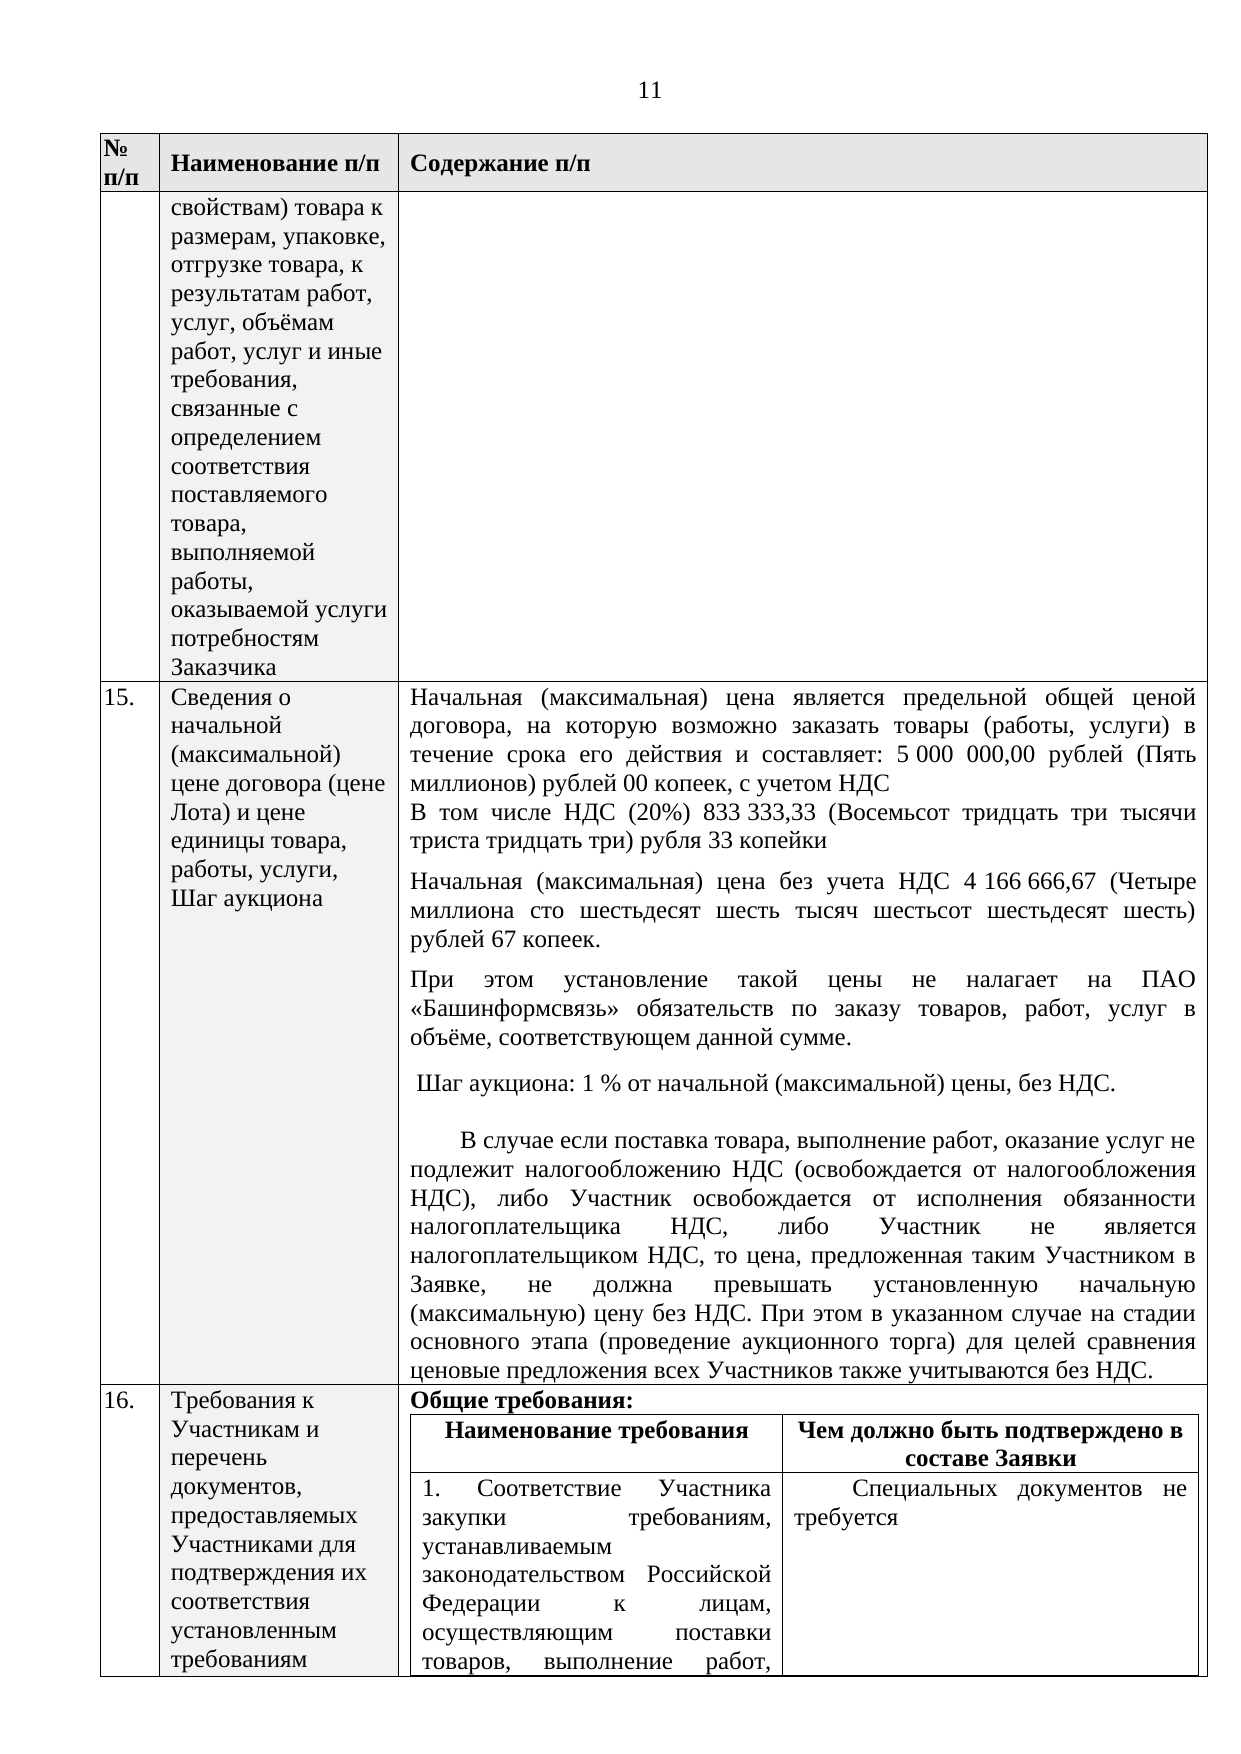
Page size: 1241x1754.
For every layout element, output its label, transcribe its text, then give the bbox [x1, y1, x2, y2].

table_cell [160, 192, 398, 681]
table_header Содержание п/п [399, 134, 1207, 191]
table_cell [101, 1385, 159, 1676]
table_cell [101, 682, 159, 1384]
table_cell [101, 192, 159, 681]
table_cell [160, 1385, 398, 1676]
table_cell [399, 192, 1207, 681]
table_cell Сведения о начальной (максимальной) цене договора (цене Лота) и цене единицы товара, работы, услуги, Шаг аукциона [160, 682, 398, 1384]
table_cell Начальная (максимальная) цена является предельной общей ценой договора, на которую возможно заказать товары (работы, услуги) в течение срока его действия и составляет: 5 000 000,00 рублей (Пять миллионов) рублей 00 копеек, с учетом НДС В том числе НДС (20%) 833 333,33 (Восемьсот тридцать три тысячи триста тридцать три) рубля 33 копейки Начальная (максимальная) цена без учета НДС 4 166 666,67 (Четыре миллиона сто шестьдесят шесть тысяч шестьсот шестьдесят шесть) рублей 67 копеек. При этом установление такой цены не налагает на ПАО «Башинформсвязь» обязательств по заказу товаров, работ, услуг в объёме, соответствующем данной сумме. Шаг аукциона: 1 % от начальной (максимальной) цены, без НДС. В случае если поставка товара, выполнение работ, оказание услуг не подлежит налогообложению НДС (освобождается от налогообложения НДС), либо Участник освобождается от исполнения обязанности налогоплательщика НДС, либо Участник не является налогоплательщиком НДС, то цена, предложенная таким Участником в Заявке, не должна превышать установленную начальную (максимальную) цену без НДС. При этом в указанном случае на стадии основного этапа (проведение аукционного торга) для целей сравнения ценовые предложения всех Участников также учитываются без НДС. [399, 682, 1207, 1384]
table_header Наименование п/п [160, 134, 398, 191]
table_header № п/п [101, 134, 159, 191]
